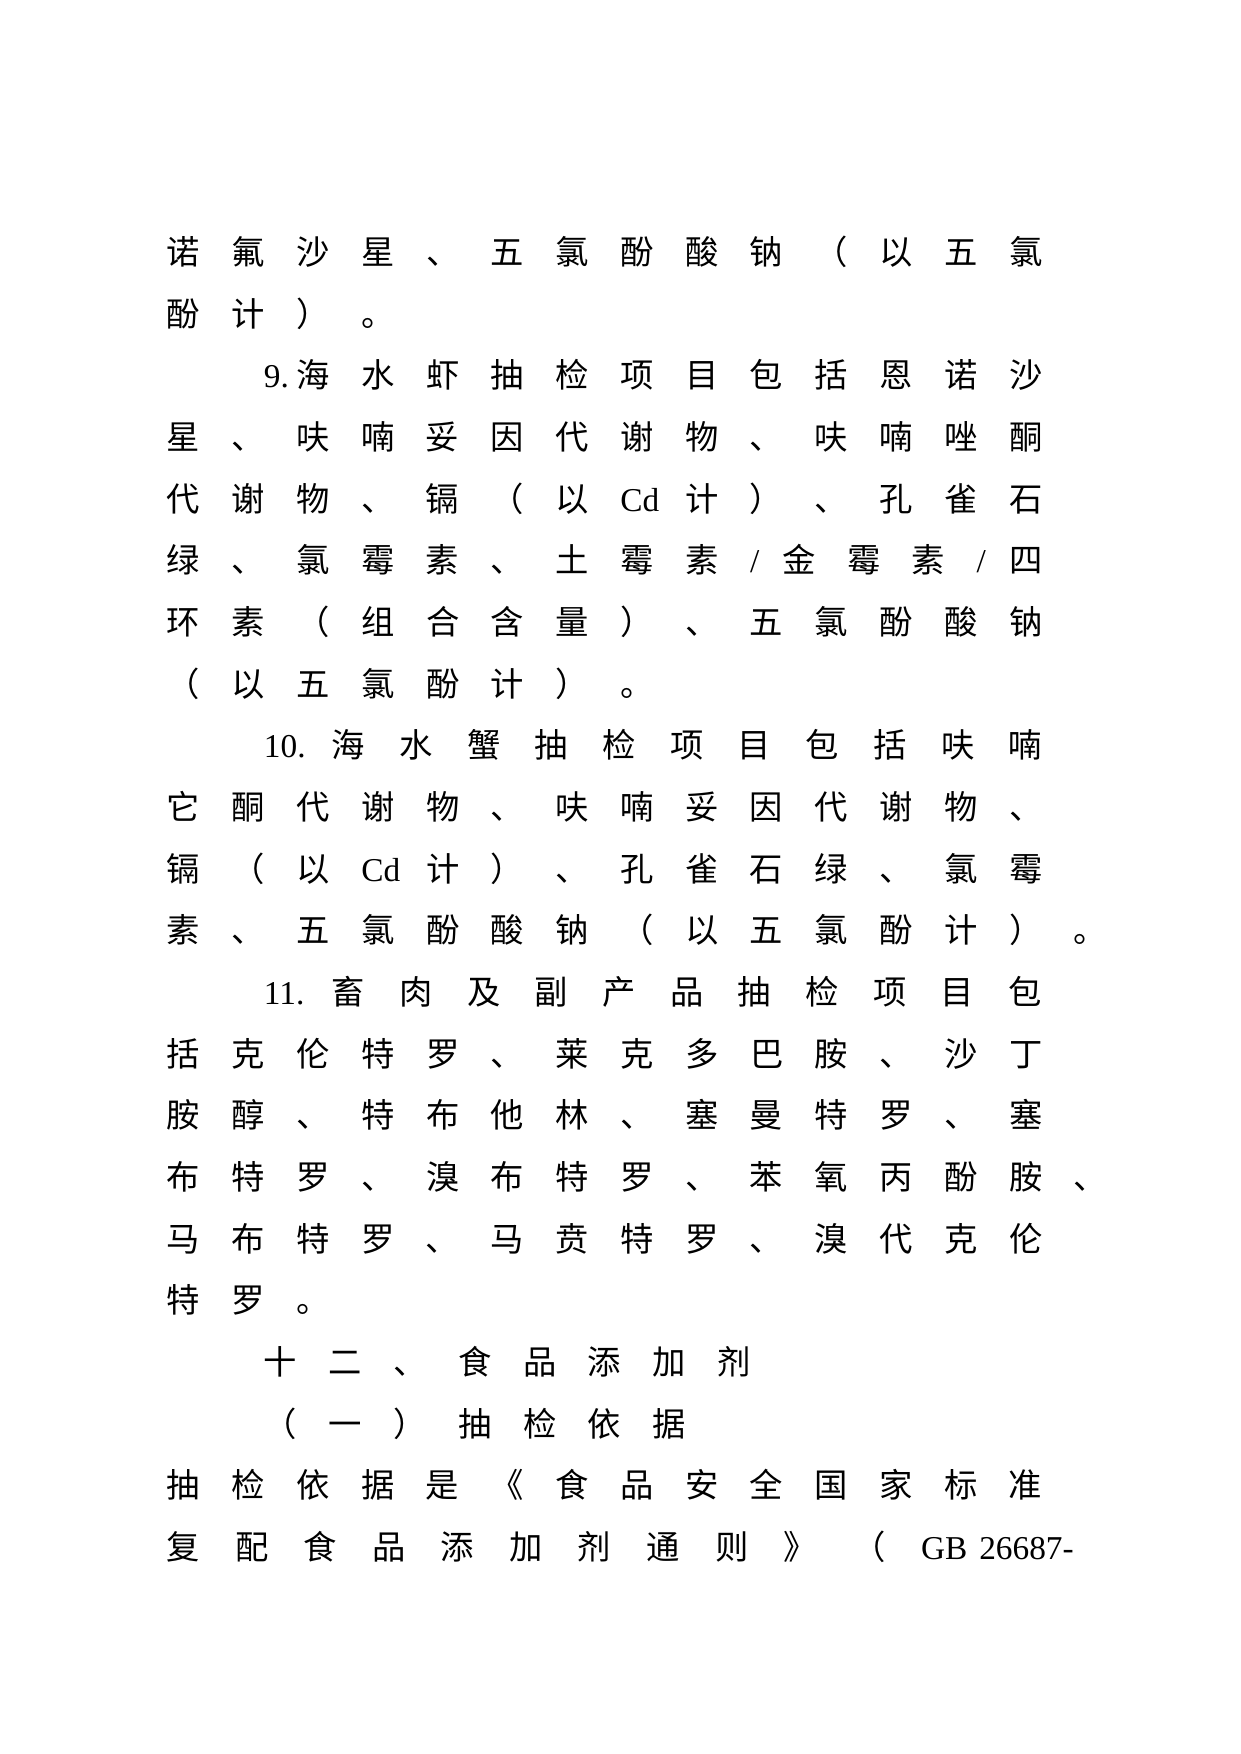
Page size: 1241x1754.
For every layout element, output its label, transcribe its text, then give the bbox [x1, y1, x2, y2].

text 十二、食品添加剂 [167, 1329, 1074, 1391]
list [167, 1453, 1074, 1576]
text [167, 219, 1074, 343]
text 9.海水虾抽检项目包括恩诺沙星、呋喃妥因代谢物、呋喃唑酮代谢物、镉（以Cd计）、孔雀石绿、氯霉素、土霉素/金霉素/四环素（组合含量）、五氯酚酸钠（以五氯酚计）。 [167, 343, 1074, 713]
list （一）抽检依据 [167, 1391, 1074, 1453]
text 10.海水蟹抽检项目包括呋喃它酮代谢物、呋喃妥因代谢物、镉（以Cd计）、孔雀石绿、氯霉素、五氯酚酸钠（以五氯酚计）。 [167, 713, 1074, 959]
text 11.畜肉及副产品抽检项目包括克伦特罗、莱克多巴胺、沙丁胺醇、特布他林、塞曼特罗、塞布特罗、溴布特罗、苯氧丙酚胺、马布特罗、马贲特罗、溴代克伦特罗。 [167, 959, 1074, 1329]
